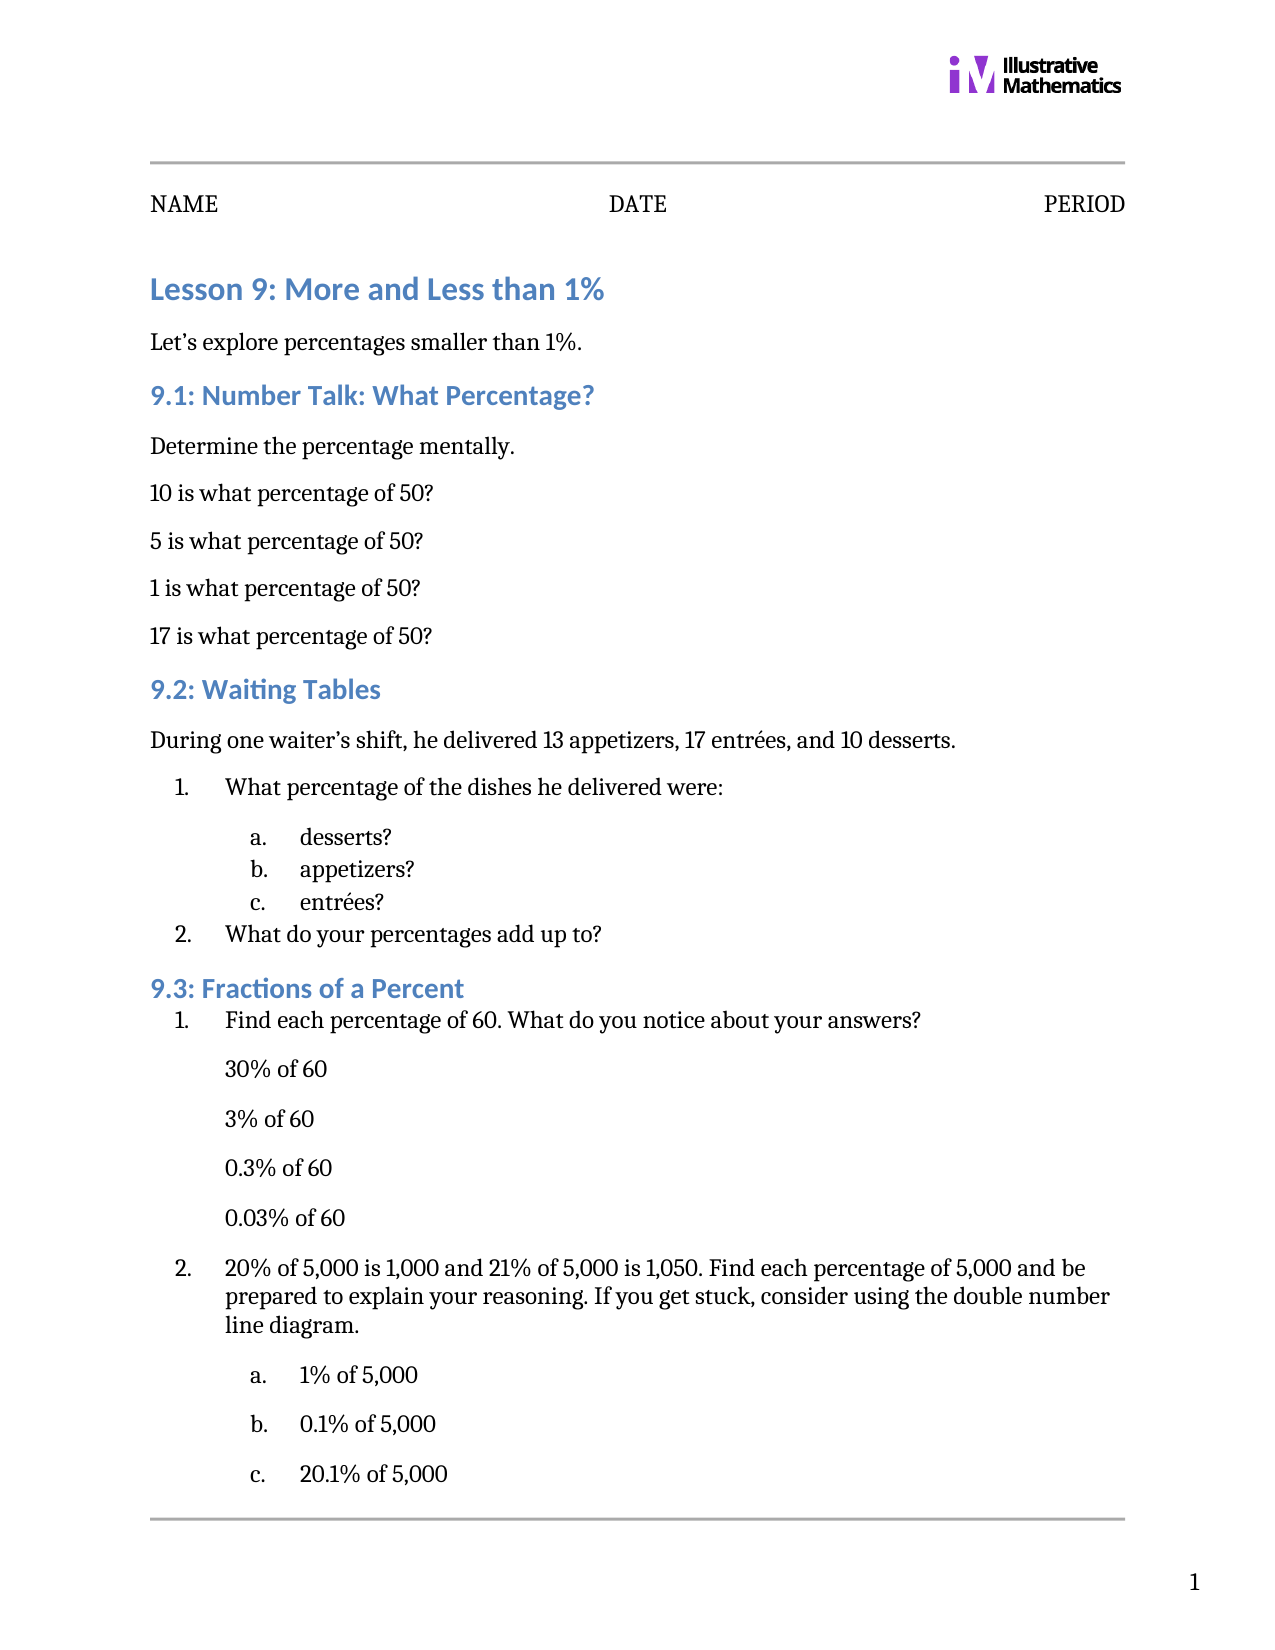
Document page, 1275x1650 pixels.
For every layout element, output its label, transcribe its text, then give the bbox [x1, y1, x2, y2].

list entrées? [250, 888, 1125, 917]
text Determine the percentage mentally. [150, 432, 1125, 461]
text During one waiter’s shift, he delivered 13 appetizers, 17 entrées, and 10 desserts. [150, 726, 1125, 754]
list 0.1% of 5,000 [250, 1410, 1125, 1439]
text Let’s explore percentages smaller than 1%. [150, 328, 1125, 357]
subtitle 9.1: Number Talk: What Percentage? [150, 377, 1125, 413]
subtitle 9.2: Waiting Tables [150, 671, 1125, 707]
list 20.1% of 5,000 [250, 1460, 1125, 1488]
list 3% of 60 [175, 1105, 1125, 1133]
text 1 is what percentage of 50? [150, 574, 1125, 603]
text 10 is what percentage of 50? [150, 479, 1125, 508]
list What percentage of the dishes he delivered were: [175, 773, 1125, 802]
list 1% of 5,000 [250, 1361, 1125, 1389]
list 30% of 60 [175, 1055, 1125, 1084]
subtitle Lesson 9: More and Less than 1% [150, 268, 1125, 309]
picture [949, 55, 1121, 93]
list desserts? [250, 823, 1125, 852]
subtitle 9.3: Fractions of a Percent [150, 970, 1125, 1006]
list appetizers? [250, 855, 1125, 884]
list What do your percentages add up to? [175, 920, 1125, 949]
list Find each percentage of 60. What do you notice about your answers? [175, 1006, 1125, 1034]
text 17 is what percentage of 50? [150, 622, 1125, 651]
list 0.03% of 60 [175, 1204, 1125, 1233]
list 0.3% of 60 [175, 1154, 1125, 1183]
text 5 is what percentage of 50? [150, 527, 1125, 556]
list 20% of 5,000 is 1,000 and 21% of 5,000 is 1,050. Find each percentage of 5,000 and be prepared to explain your reasoning. If you get stuck, consider using the double number line diagram. [175, 1253, 1125, 1340]
